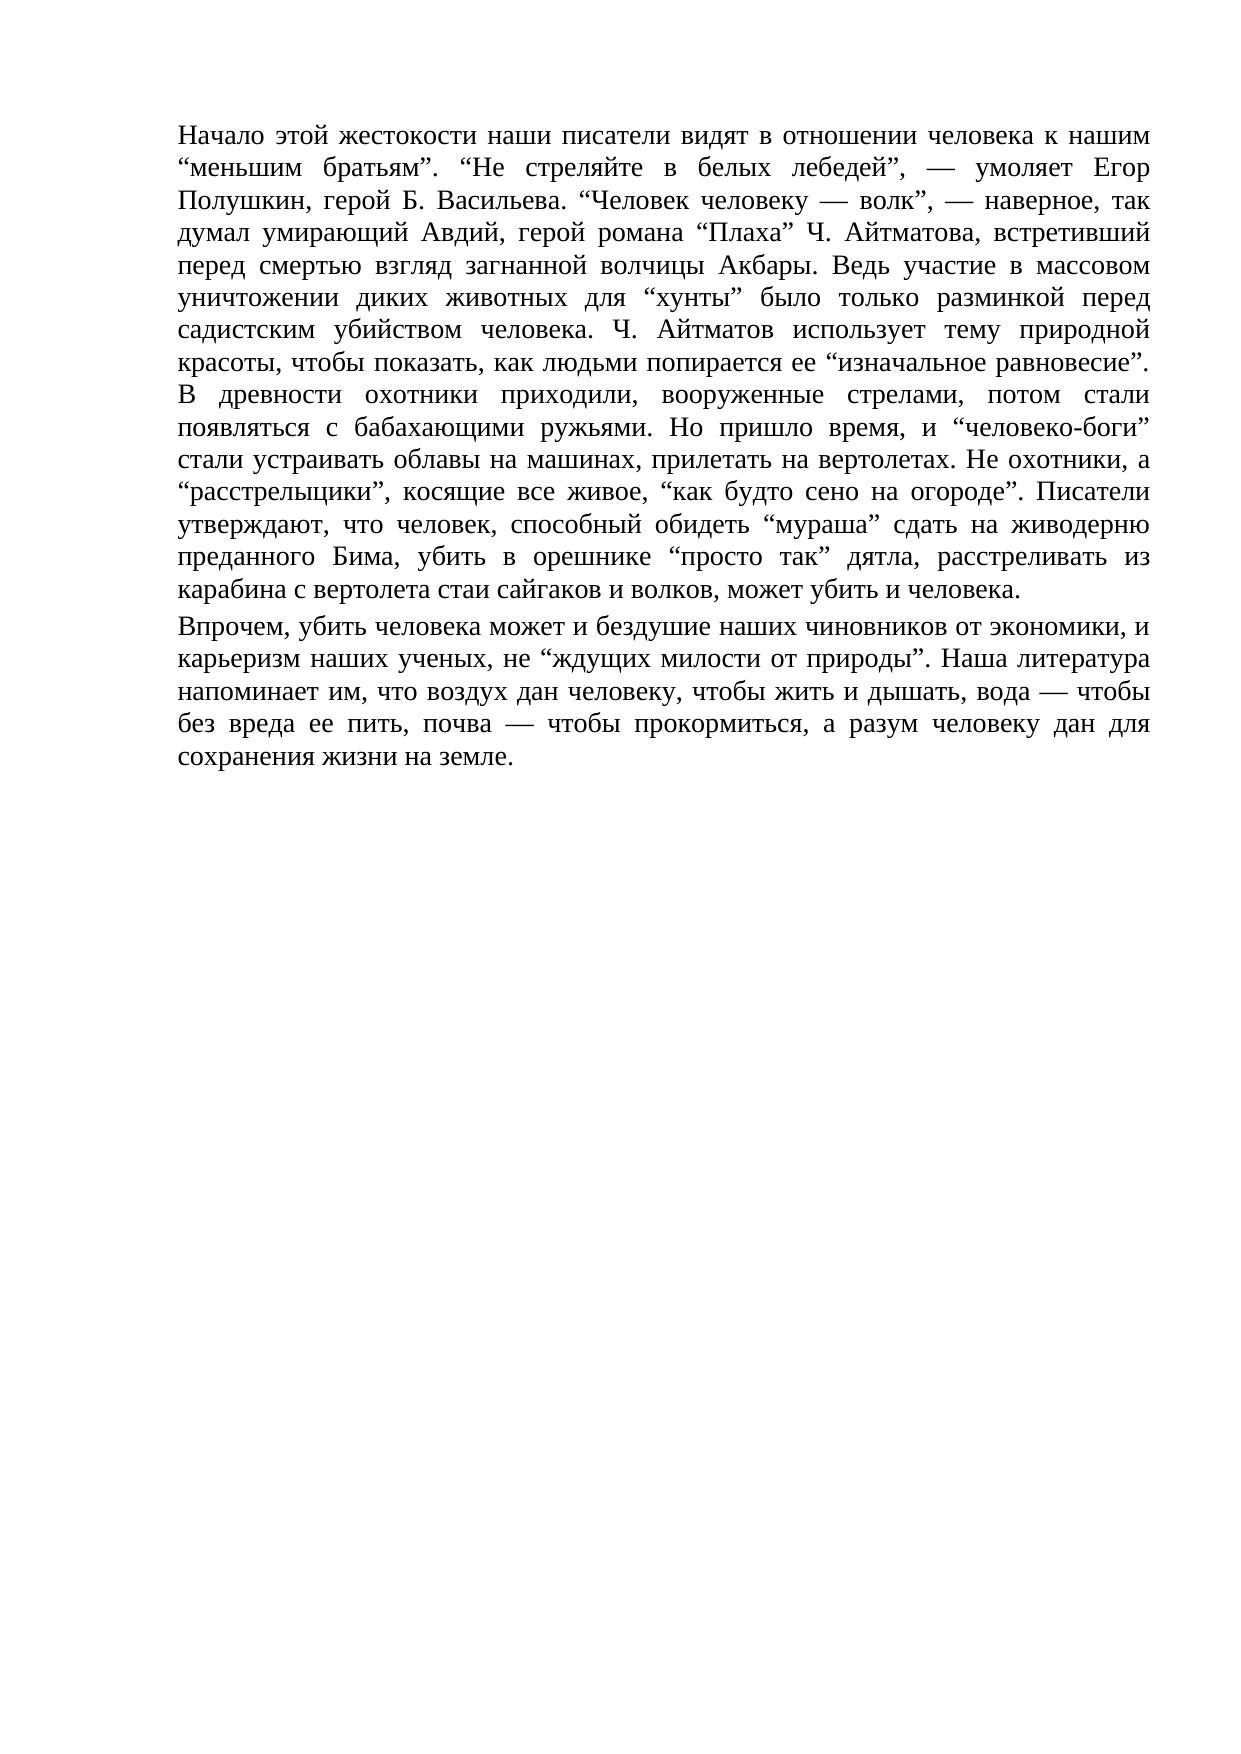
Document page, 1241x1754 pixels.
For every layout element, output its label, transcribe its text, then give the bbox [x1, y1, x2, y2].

text Начало этой жестокости наши писатели видят в отношении человека к нашим “меньшим братьям”. “Не стреляйте в белых лебедей”, — умоляет Егор Полушкин, герой Б. Васильева. “Человек человеку — волк”, — наверное, так думал умирающий Авдий, герой романа “Плаха” Ч. Айтматова, встретивший перед смертью взгляд загнанной волчицы Акбары. Ведь участие в массовом уничтожении диких животных для “хунты” было только разминкой перед садистским убийством человека. Ч. Айтматов использует тему природной красоты, чтобы показать, как людьми попирается ее “изначальное равновесие”. В древности охотники приходили, вооруженные стрелами, потом стали появляться с бабахающими ружьями. Но пришло время, и “человеко-боги” стали устраивать облавы на машинах, прилетать на вертолетах. Не охотники, а “расстрелыцики”, косящие все живое, “как будто сено на огороде”. Писатели утверждают, что человек, способный обидеть “мураша” сдать на живодерню преданного Бима, убить в орешнике “просто так” дятла, расстреливать из карабина с вертолета стаи сайгаков и волков, может убить и человека. [177, 118, 1152, 604]
text Впрочем, убить человека может и бездушие наших чиновников от экономики, и карьеризм наших ученых, не “ждущих милости от природы”. Наша литература напоминает им, что воздух дан человеку, чтобы жить и дышать, вода — чтобы без вреда ее пить, почва — чтобы прокормиться, а разум человеку дан для сохранения жизни на земле. [177, 609, 1152, 771]
